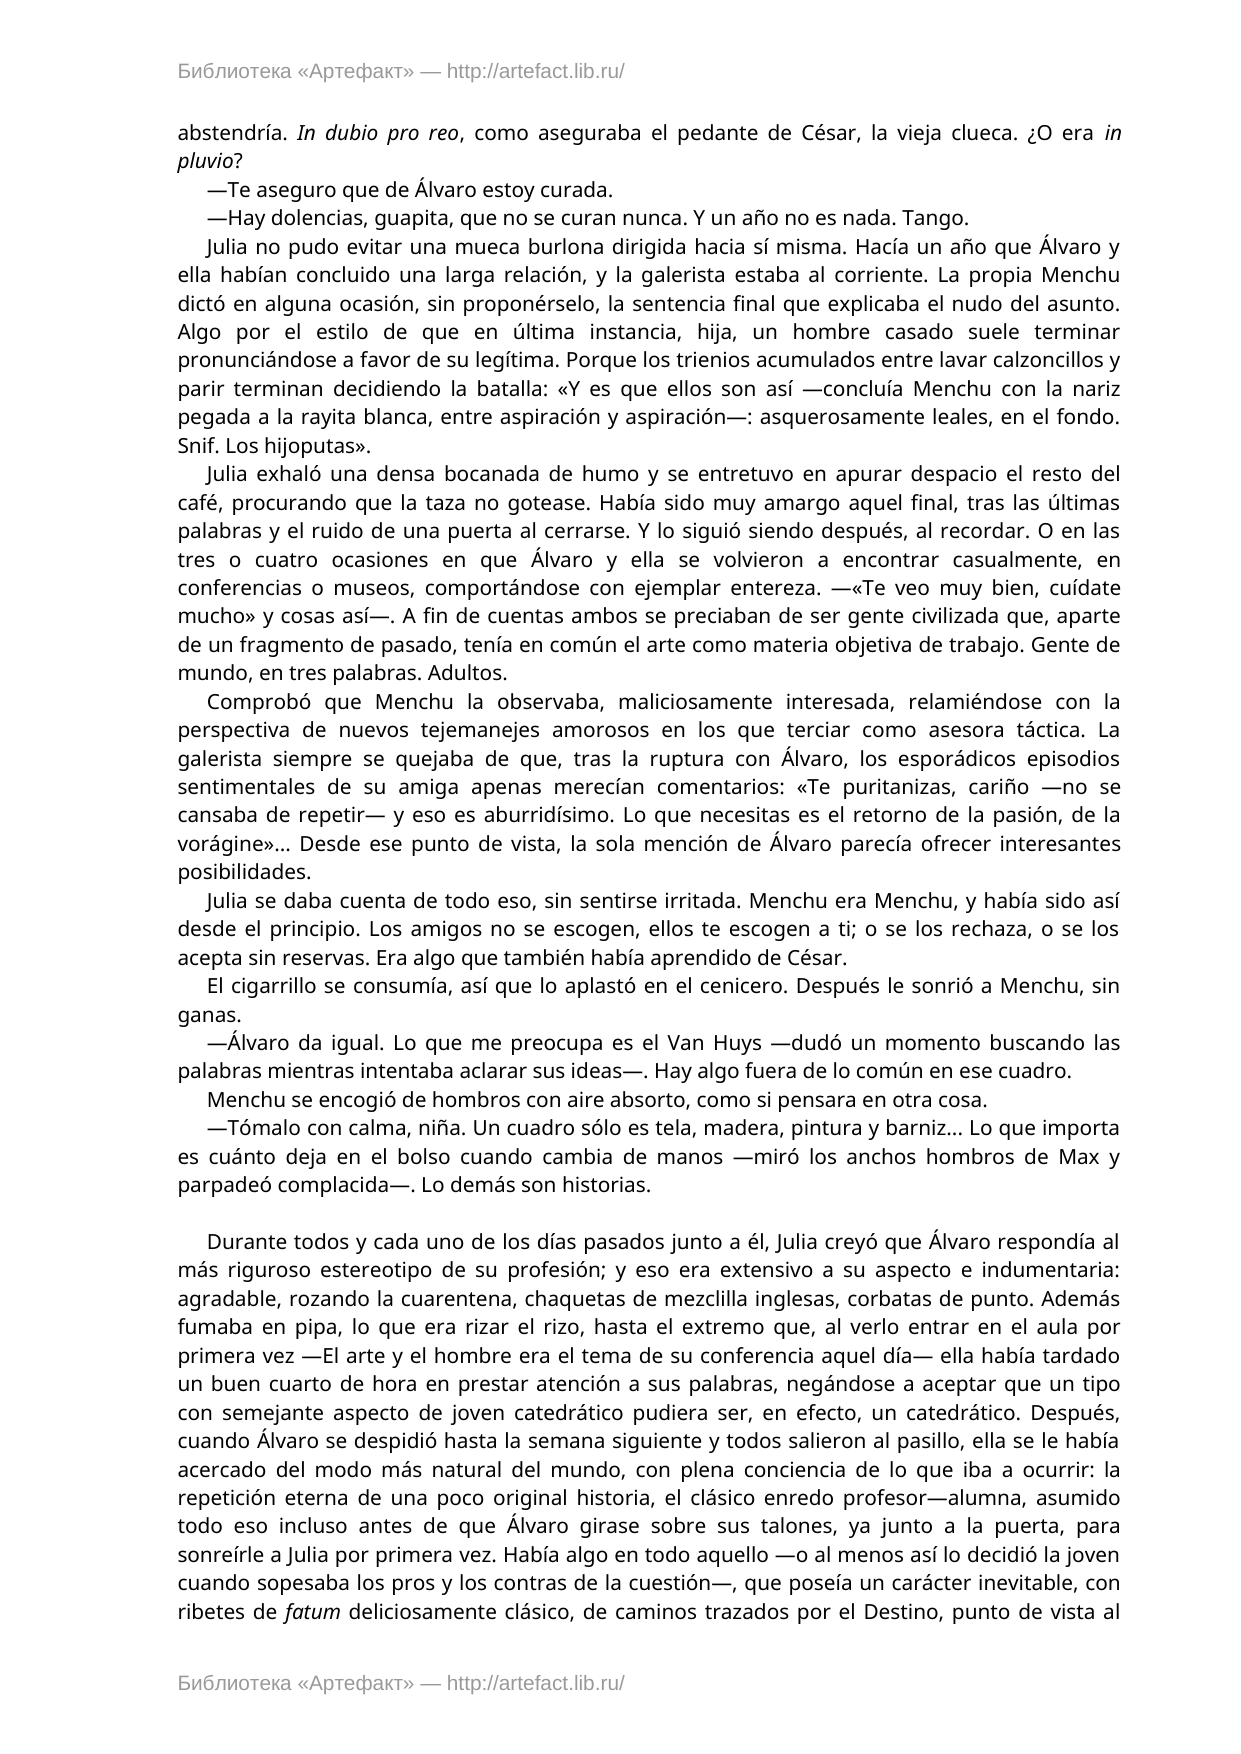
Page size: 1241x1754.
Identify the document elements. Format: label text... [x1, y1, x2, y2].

text Comprobó que Menchu la observaba, maliciosamente interesada, relamiéndose con la perspectiva de nuevos tejemanejes amorosos en los que terciar como asesora táctica. La galerista siempre se quejaba de que, tras la ruptura con Álvaro, los esporádicos episodios sentimentales de su amiga apenas merecían comentarios: «Te puritanizas, cariño —no se cansaba de repetir— y eso es aburridísimo. Lo que necesitas es el retorno de la pasión, de la vorágine»... Desde ese punto de vista, la sola mención de Álvaro parecía ofrecer interesantes posibilidades. [177, 687, 1122, 886]
text —Tómalo con calma, niña. Un cuadro sólo es tela, madera, pintura y barniz... Lo que importa es cuánto deja en el bolso cuando cambia de manos —miró los anchos hombros de Max y parpadeó complacida—. Lo demás son historias. [177, 1113, 1122, 1199]
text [177, 118, 1122, 175]
text Julia exhaló una densa bocanada de humo y se entretuvo en apurar despacio el resto del café, procurando que la taza no gotease. Había sido muy amargo aquel final, tras las últimas palabras y el ruido de una puerta al cerrarse. Y lo siguió siendo después, al recordar. O en las tres o cuatro ocasiones en que Álvaro y ella se volvieron a encontrar casualmente, en conferencias o museos, comportándose con ejemplar entereza. —«Te veo muy bien, cuídate mucho» y cosas así—. A fin de cuentas ambos se preciaban de ser gente civilizada que, aparte de un fragmento de pasado, tenía en común el arte como materia objetiva de trabajo. Gente de mundo, en tres palabras. Adultos. [177, 459, 1122, 687]
text —Álvaro da igual. Lo que me preocupa es el Van Huys —dudó un momento buscando las palabras mientras intentaba aclarar sus ideas—. Hay algo fuera de lo común en ese cuadro. [177, 1028, 1122, 1085]
text Julia no pudo evitar una mueca burlona dirigida hacia sí misma. Hacía un año que Álvaro y ella habían concluido una larga relación, y la galerista estaba al corriente. La propia Menchu dictó en alguna ocasión, sin proponérselo, la sentencia final que explicaba el nudo del asunto. Algo por el estilo de que en última instancia, hija, un hombre casado suele terminar pronunciándose a favor de su legítima. Porque los trienios acumulados entre lavar calzoncillos y parir terminan decidiendo la batalla: «Y es que ellos son así —concluía Menchu con la nariz pegada a la rayita blanca, entre aspiración y aspiración—: asquerosamente leales, en el fondo. Snif. Los hijoputas». [177, 232, 1122, 459]
text El cigarrillo se consumía, así que lo aplastó en el cenicero. Después le sonrió a Menchu, sin ganas. [177, 971, 1122, 1028]
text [177, 1227, 1122, 1625]
text Menchu se encogió de hombros con aire absorto, como si pensara en otra cosa. [177, 1085, 1122, 1113]
text —Hay dolencias, guapita, que no se curan nunca. Y un año no es nada. Tango. [177, 203, 1122, 232]
text —Te aseguro que de Álvaro estoy curada. [177, 175, 1122, 203]
text Julia se daba cuenta de todo eso, sin sentirse irritada. Menchu era Menchu, y había sido así desde el principio. Los amigos no se escogen, ellos te escogen a ti; o se los rechaza, o se los acepta sin reservas. Era algo que también había aprendido de César. [177, 886, 1122, 971]
